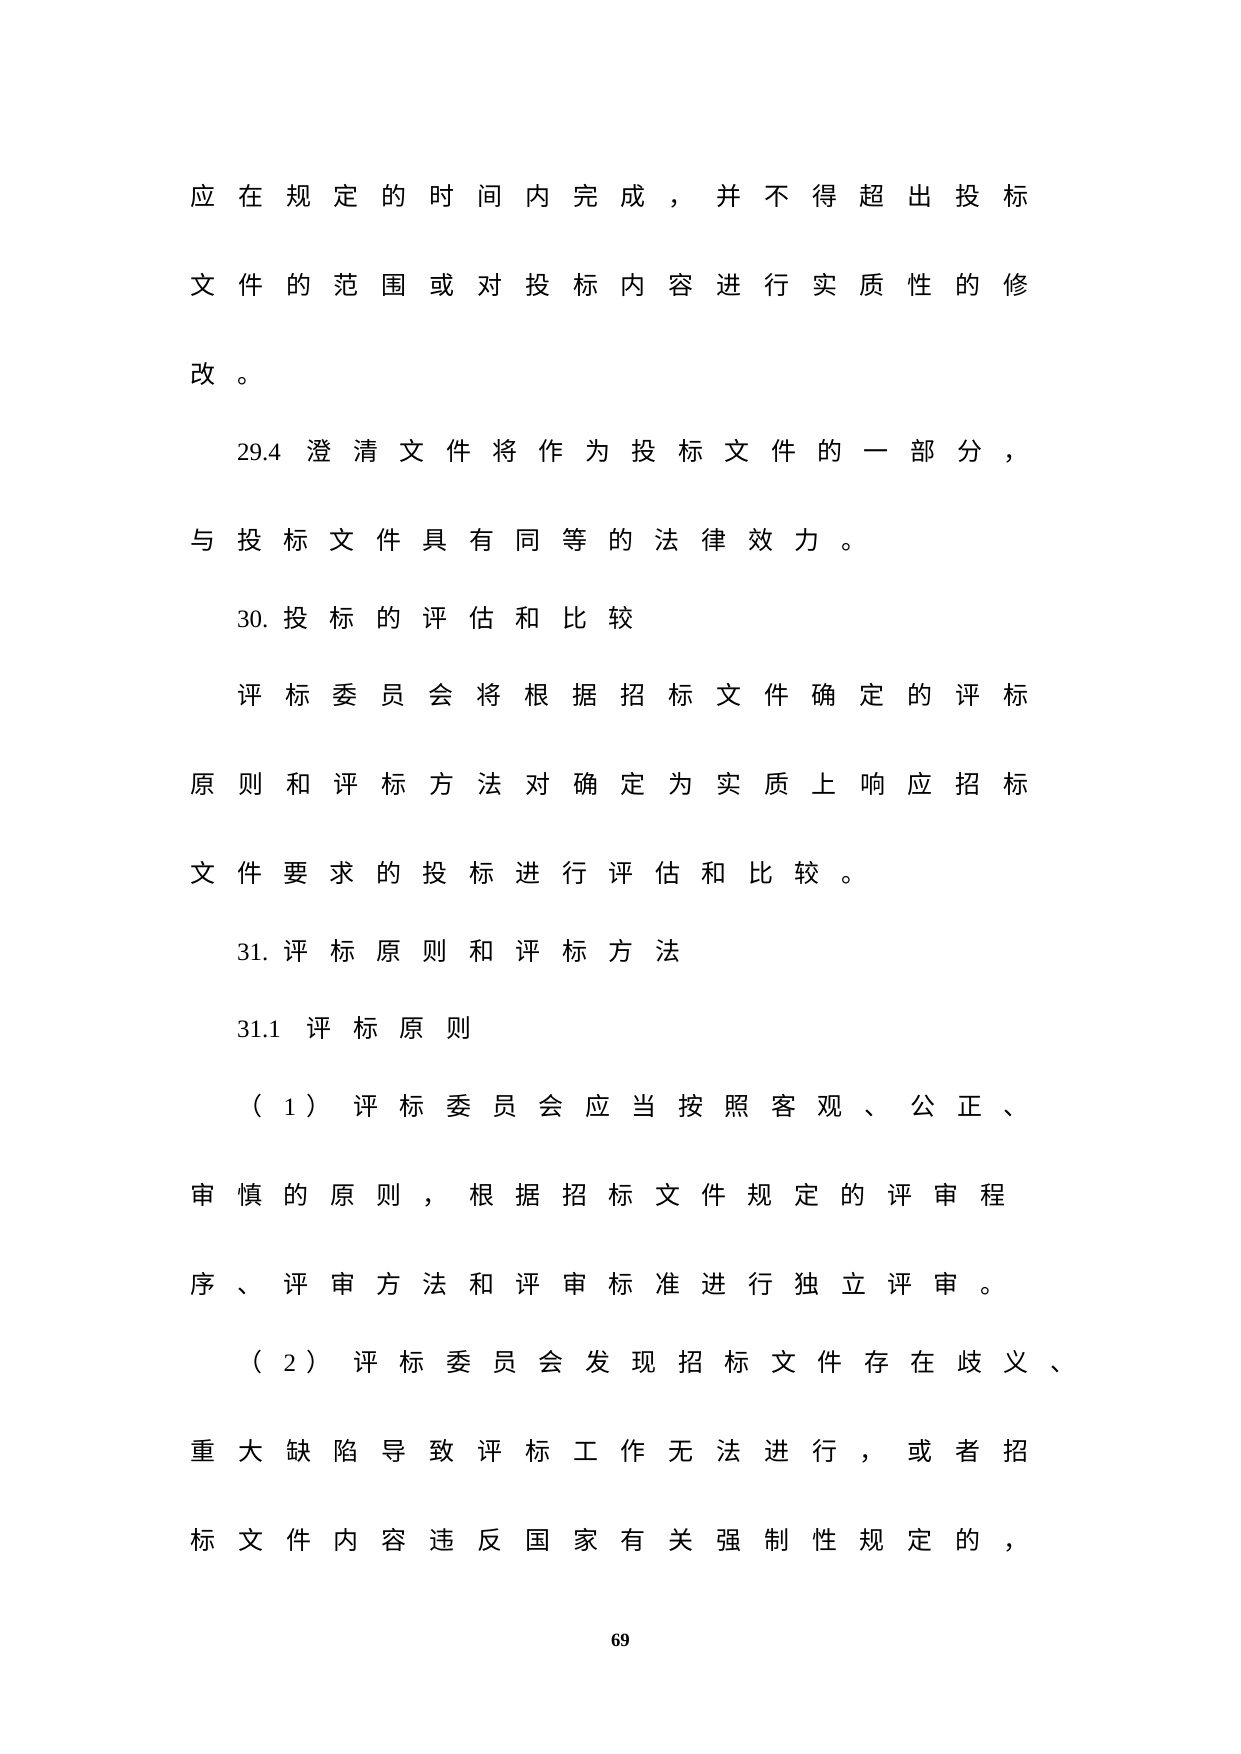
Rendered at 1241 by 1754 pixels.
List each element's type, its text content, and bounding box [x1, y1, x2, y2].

text 评标委员会将根据招标文件确定的评标原则和评标方法对确定为实质上响应招标文件要求的投标进行评估和比较。 [190, 664, 1050, 902]
text 31. 评标原则和评标方法 [190, 920, 1050, 979]
text 30. 投标的评估和比较 [190, 587, 1050, 646]
text 29.4 澄清文件将作为投标文件的一部分，与投标文件具有同等的法律效力。 [190, 420, 1050, 568]
text （1）评标委员会应当按照客观、公正、审慎的原则，根据招标文件规定的评审程序、评审方法和评审标准进行独立评审。 [190, 1075, 1050, 1312]
text 31.1 评标原则 [190, 997, 1050, 1057]
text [190, 1330, 1050, 1568]
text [190, 164, 1050, 402]
